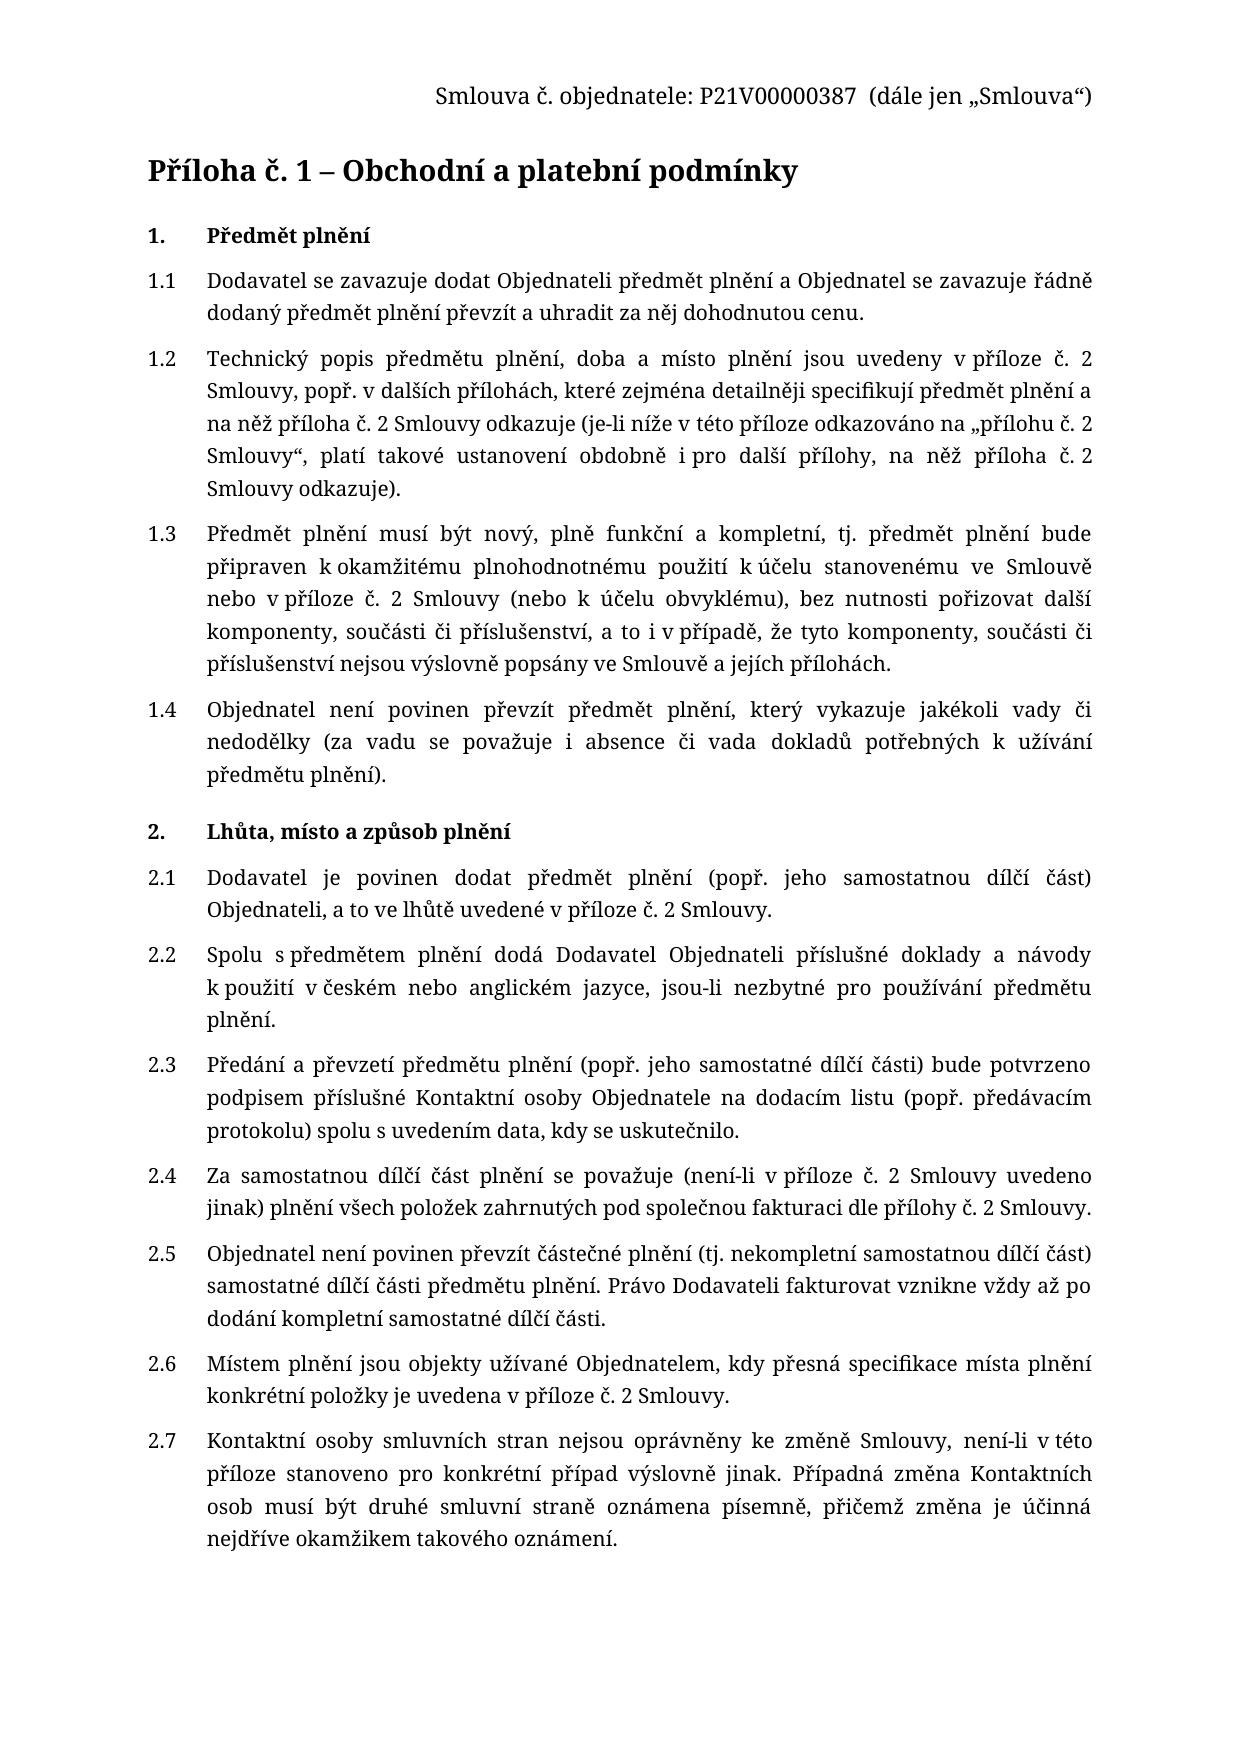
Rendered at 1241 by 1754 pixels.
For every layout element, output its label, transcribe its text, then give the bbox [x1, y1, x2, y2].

list Dodavatel se zavazuje dodat Objednateli předmět plnění a Objednatel se zavazuje řádně dodaný předmět plnění převzít a uhradit za něj dohodnutou cenu. [148, 266, 1093, 327]
list Objednatel není povinen převzít předmět plnění, který vykazuje jakékoli vady či nedodělky (za vadu se považuje i absence či vada dokladů potřebných k užívání předmětu plnění). [148, 695, 1093, 788]
list Objednatel není povinen převzít částečné plnění (tj. nekompletní samostatnou dílčí část) samostatné dílčí části předmětu plnění. Právo Dodavateli fakturovat vznikne vždy až po dodání kompletní samostatné dílčí části. [148, 1239, 1093, 1332]
list Předmět plnění [148, 221, 1093, 249]
list Dodavatel je povinen dodat předmět plnění (popř. jeho samostatnou dílčí část) Objednateli, a to ve lhůtě uvedené v příloze č. 2 Smlouvy. [148, 863, 1093, 924]
list Předání a převzetí předmětu plnění (popř. jeho samostatné dílčí části) bude potvrzeno podpisem příslušné Kontaktní osoby Objednatele na dodacím listu (popř. předávacím protokolu) spolu s uvedením data, kdy se uskutečnilo. [148, 1051, 1093, 1144]
list Za samostatnou dílčí část plnění se považuje (není-li v příloze č. 2 Smlouvy uvedeno jinak) plnění všech položek zahrnutých pod společnou fakturaci dle přílohy č. 2 Smlouvy. [148, 1161, 1093, 1222]
list Místem plnění jsou objekty užívané Objednatelem, kdy přesná specifikace místa plnění konkrétní položky je uvedena v příloze č. 2 Smlouvy. [148, 1349, 1093, 1410]
list Předmět plnění musí být nový, plně funkční a kompletní, tj. předmět plnění bude připraven k okamžitému plnohodnotnému použití k účelu stanovenému ve Smlouvě nebo v příloze č. 2 Smlouvy (nebo k účelu obvyklému), bez nutnosti pořizovat další komponenty, součásti či příslušenství, a to i v případě, že tyto komponenty, součásti či příslušenství nejsou výslovně popsány ve Smlouvě a jejích přílohách. [148, 519, 1093, 678]
list Technický popis předmětu plnění, doba a místo plnění jsou uvedeny v příloze č. 2 Smlouvy, popř. v dalších přílohách, které zejména detailněji specifikují předmět plnění a na něž příloha č. 2 Smlouvy odkazuje (je-li níže v této příloze odkazováno na „přílohu č. 2 Smlouvy“, platí takové ustanovení obdobně i pro další přílohy, na něž příloha č. 2 Smlouvy odkazuje). [148, 344, 1093, 502]
text Příloha č. 1 – Obchodní a platební podmínky [148, 150, 1093, 190]
list Lhůta, místo a způsob plnění [148, 817, 1093, 846]
list Spolu s předmětem plnění dodá Dodavatel Objednateli příslušné doklady a návody k použití v českém nebo anglickém jazyce, jsou-li nezbytné pro používání předmětu plnění. [148, 940, 1093, 1034]
list Kontaktní osoby smluvních stran nejsou oprávněny ke změně Smlouvy, není-li v této příloze stanoveno pro konkrétní případ výslovně jinak. Případná změna Kontaktních osob musí být druhé smluvní straně oznámena písemně, přičemž změna je účinná nejdříve okamžikem takového oznámení. [148, 1427, 1093, 1553]
